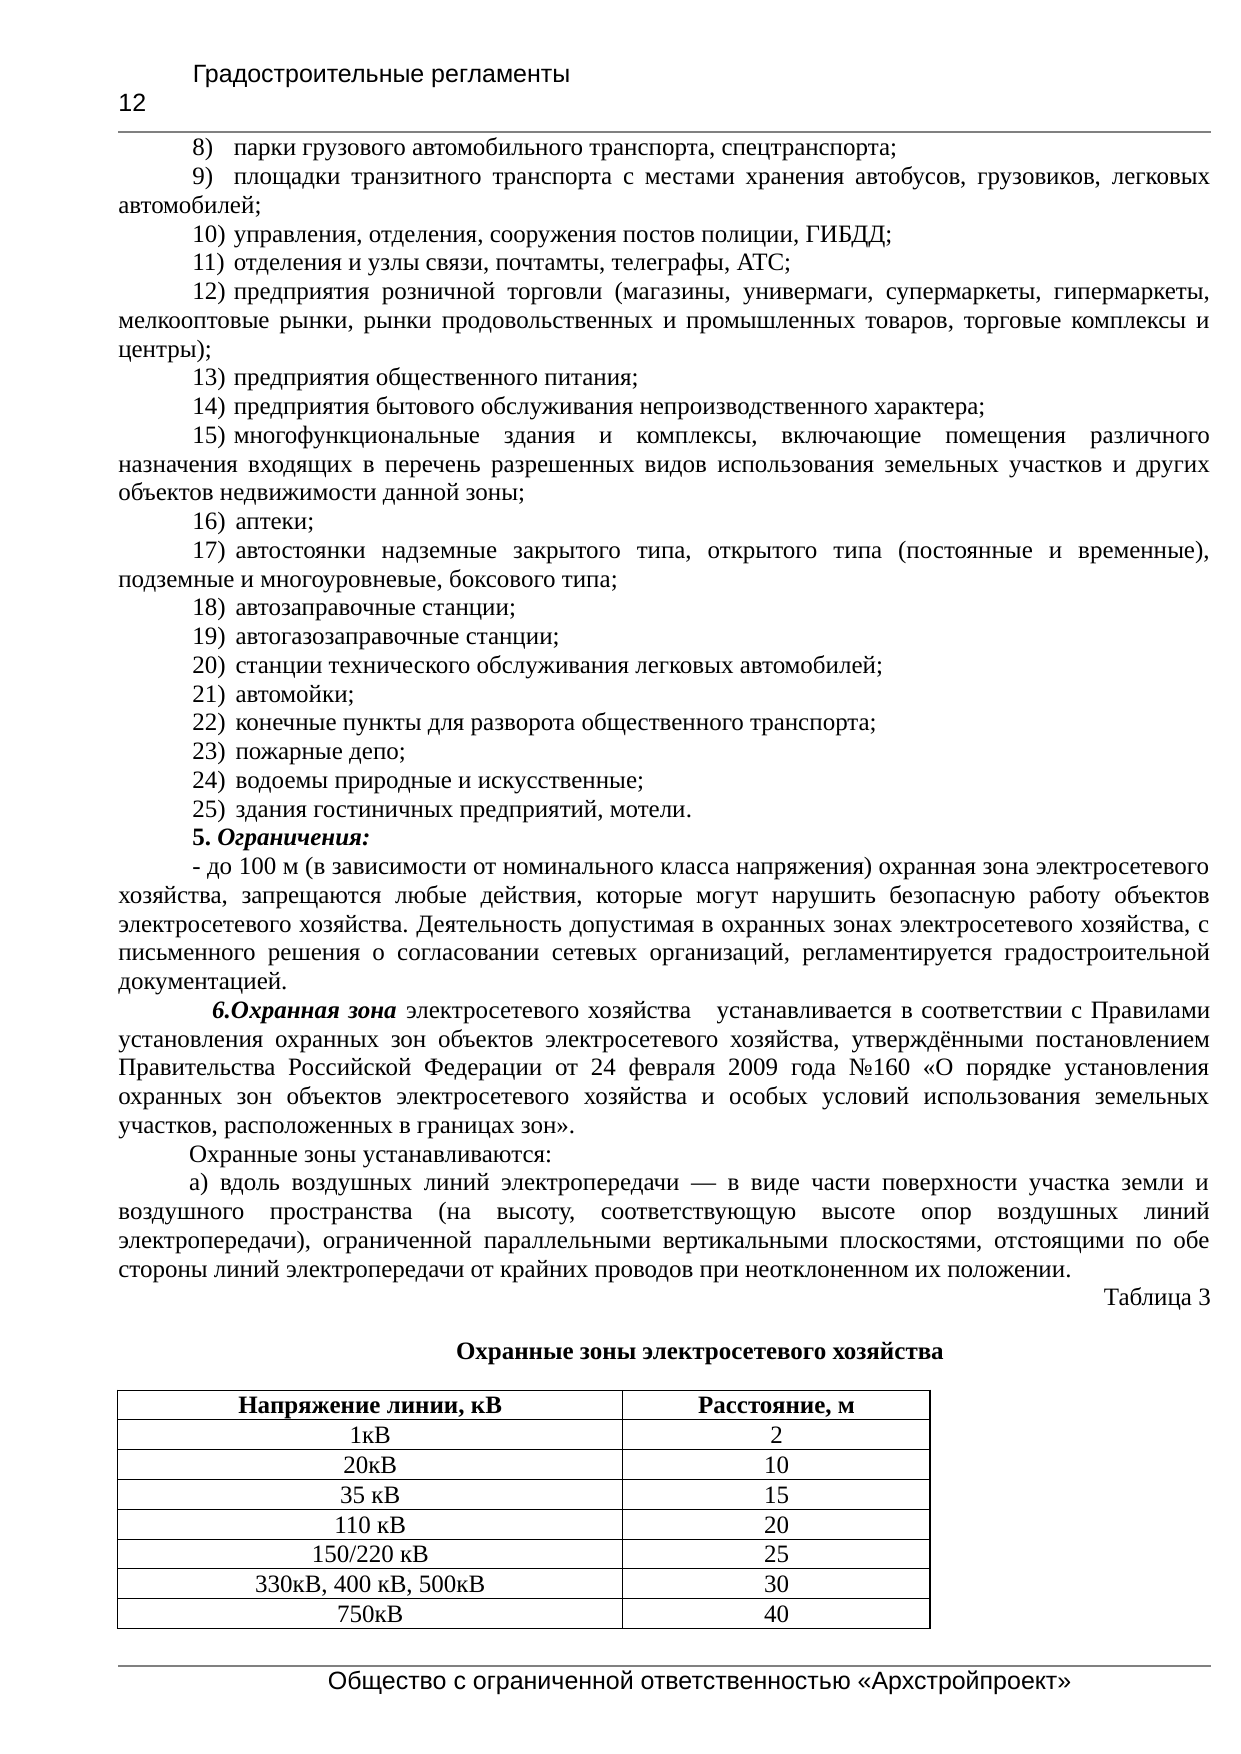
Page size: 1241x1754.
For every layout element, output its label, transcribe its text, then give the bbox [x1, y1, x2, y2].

table_cell 330кВ, 400 кВ, 500кВ [118, 1569, 622, 1598]
list водоемы природные и искусственные; [118, 765, 1211, 794]
text - до 100 м (в зависимости от номинального класса напряжения) охранная зона электросетевого хозяйства, запрещаются любые действия, которые могут нарушить безопасную работу объектов электросетевого хозяйства. Деятельность допустимая в охранных зонах электросетевого хозяйства, с письменного решения о согласовании сетевых организаций, регламентируется градостроительной документацией. [118, 851, 1211, 995]
text Охранные зоны устанавливаются: [118, 1139, 1211, 1167]
text 5. Ограничения: [118, 822, 1211, 851]
list автомойки; [118, 679, 1211, 707]
list площадки транзитного транспорта с местами хранения автобусов, грузовиков, легковых автомобилей; [118, 161, 1211, 219]
table_cell 40 [623, 1599, 929, 1628]
list станции технического обслуживания легковых автомобилей; [118, 650, 1211, 679]
table_cell 750кВ [118, 1599, 622, 1628]
table_header Напряжение линии, кВ [118, 1391, 622, 1419]
table_cell 20 [623, 1510, 929, 1538]
text 6.Охранная зона электросетевого хозяйства устанавливается в соответствии с Правилами установления охранных зон объектов электросетевого хозяйства, утверждёнными постановлением Правительства Российской Федерации от 24 февраля 2009 года №160 «О порядке установления охранных зон объектов электросетевого хозяйства и особых условий использования земельных участков, расположенных в границах зон». [118, 995, 1211, 1139]
table_cell 30 [623, 1569, 929, 1598]
list предприятия общественного питания; [118, 362, 1211, 391]
list здания гостиничных предприятий, мотели. [118, 794, 1211, 822]
list аптеки; [118, 506, 1211, 535]
table_header Расстояние, м [623, 1391, 929, 1419]
text а) вдоль воздушных линий электропередачи — в виде части поверхности участка земли и воздушного пространства (на высоту, соответствующую высоте опор воздушных линий электропередачи), ограниченной параллельными вертикальными плоскостями, отстоящими по обе стороны линий электропередачи от крайних проводов при неотклоненном их положении. [118, 1167, 1211, 1282]
table_cell 10 [623, 1450, 929, 1479]
list парки грузового автомобильного транспорта, спецтранспорта; [118, 133, 1211, 161]
list автогазозаправочные станции; [118, 621, 1211, 650]
table_cell 2 [623, 1420, 929, 1449]
list управления, отделения, сооружения постов полиции, ГИБДД; [118, 219, 1211, 247]
list автозаправочные станции; [118, 592, 1211, 621]
table_cell 150/220 кВ [118, 1540, 622, 1568]
table_cell 25 [623, 1540, 929, 1568]
list предприятия розничной торговли (магазины, универмаги, супермаркеты, гипермаркеты, мелкооптовые рынки, рынки продовольственных и промышленных товаров, торговые комплексы и центры); [118, 276, 1211, 362]
list конечные пункты для разворота общественного транспорта; [118, 707, 1211, 736]
list автостоянки надземные закрытого типа, открытого типа (постоянные и временные), подземные и многоуровневые, боксового типа; [118, 535, 1211, 592]
list отделения и узлы связи, почтамты, телеграфы, АТС; [118, 247, 1211, 276]
text Таблица 3 [118, 1282, 1211, 1311]
table_cell 110 кВ [118, 1510, 622, 1538]
table_cell 35 кВ [118, 1480, 622, 1509]
text Охранные зоны электросетевого хозяйства [118, 1336, 1211, 1365]
list многофункциональные здания и комплексы, включающие помещения различного назначения входящих в перечень разрешенных видов использования земельных участков и других объектов недвижимости данной зоны; [118, 420, 1211, 506]
list пожарные депо; [118, 736, 1211, 765]
table_cell 15 [623, 1480, 929, 1509]
table_cell 1кВ [118, 1420, 622, 1449]
list предприятия бытового обслуживания непроизводственного характера; [118, 391, 1211, 420]
table_cell 20кВ [118, 1450, 622, 1479]
